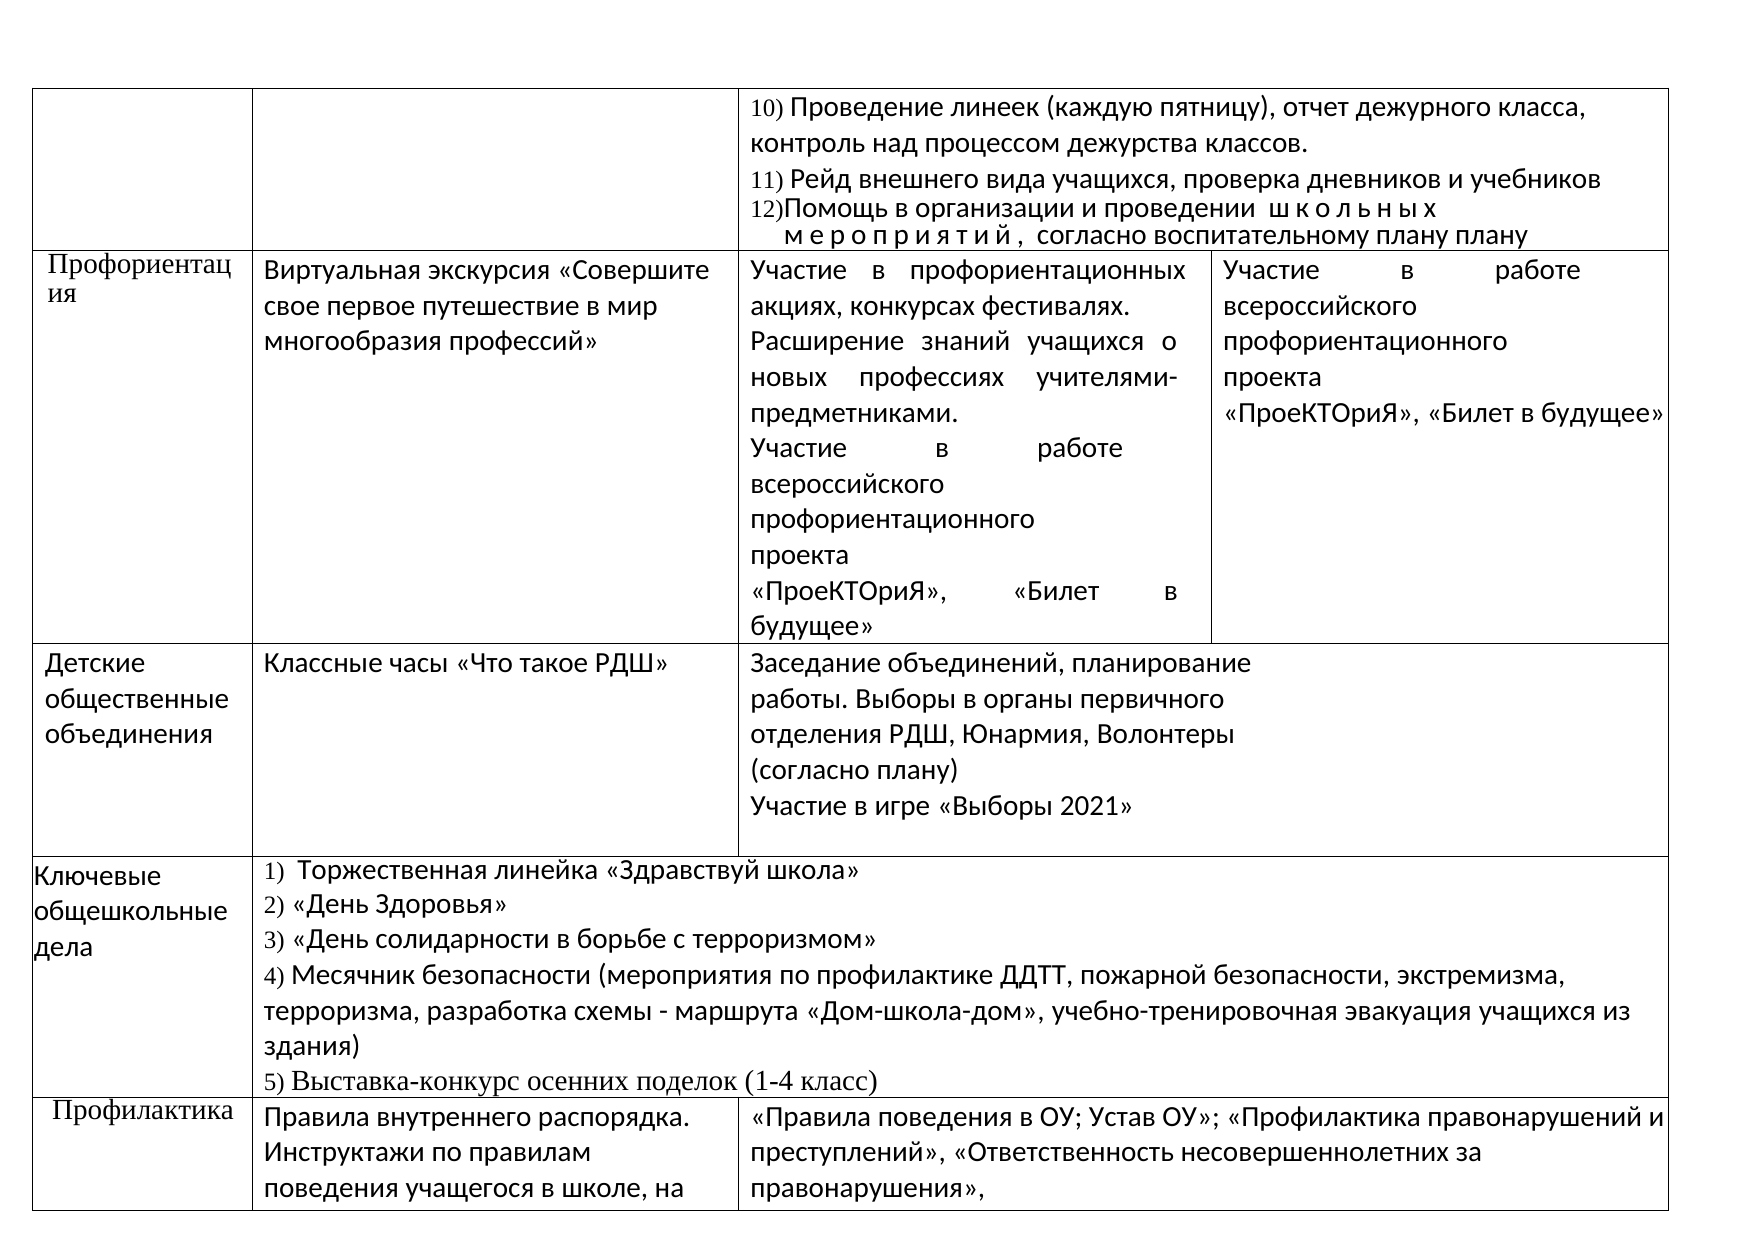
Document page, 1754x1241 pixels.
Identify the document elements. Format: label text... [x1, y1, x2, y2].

table_cell Детские общественные объединения [33, 644, 252, 856]
table_cell Профориентация [33, 251, 252, 643]
table_header [33, 89, 252, 250]
table_cell Заседание объединений, планирование работы. Выборы в органы первичного отделения РДШ, Юнармия, Волонтеры (согласно плану) Участие в игре «Выборы 2021» [739, 644, 1668, 856]
table_cell Участие в работе всероссийского профориентационного проекта «ПроеКТОриЯ», «Билет в будущее» [1212, 251, 1668, 643]
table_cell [253, 1098, 738, 1210]
table_cell Виртуальная экскурсия «Совершите свое первое путешествие в мир многообразия профессий» [253, 251, 738, 643]
table_cell Торжественная линейка «Здравствуй школа» «День Здоровья» «День солидарности в борьбе с терроризмом» Месячник безопасности (мероприятия по профилактике ДДТТ, пожарной безопасности, экстремизма, терроризма, разработка схемы - маршрута «Дом-школа-дом», учебно-тренировочная эвакуация учащихся из здания) Выставка-конкурс осенних поделок (1-4 класс) [253, 857, 1668, 1097]
table_cell Ключевые общешкольные дела [33, 857, 252, 1097]
table_cell Участие в профориентационных акциях, конкурсах фестивалях. Расширение знаний учащихся о новых профессиях учителями-предметниками. Участие в работе всероссийского профориентационного проекта «ПроеКТОриЯ», «Билет в будущее» [739, 251, 1211, 643]
table_cell Классные часы «Что такое РДШ» [253, 644, 738, 856]
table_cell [739, 1098, 1668, 1210]
table_header [253, 89, 738, 250]
table_cell Профилактика [33, 1098, 252, 1210]
table_header Проведение линеек (каждую пятницу), отчет дежурного класса, контроль над процессом дежурства классов. Рейд внешнего вида учащихся, проверка дневников и учебников Помощь в организации и проведении школьных мероприятий, согласно воспитательному плану плану [739, 89, 1668, 250]
